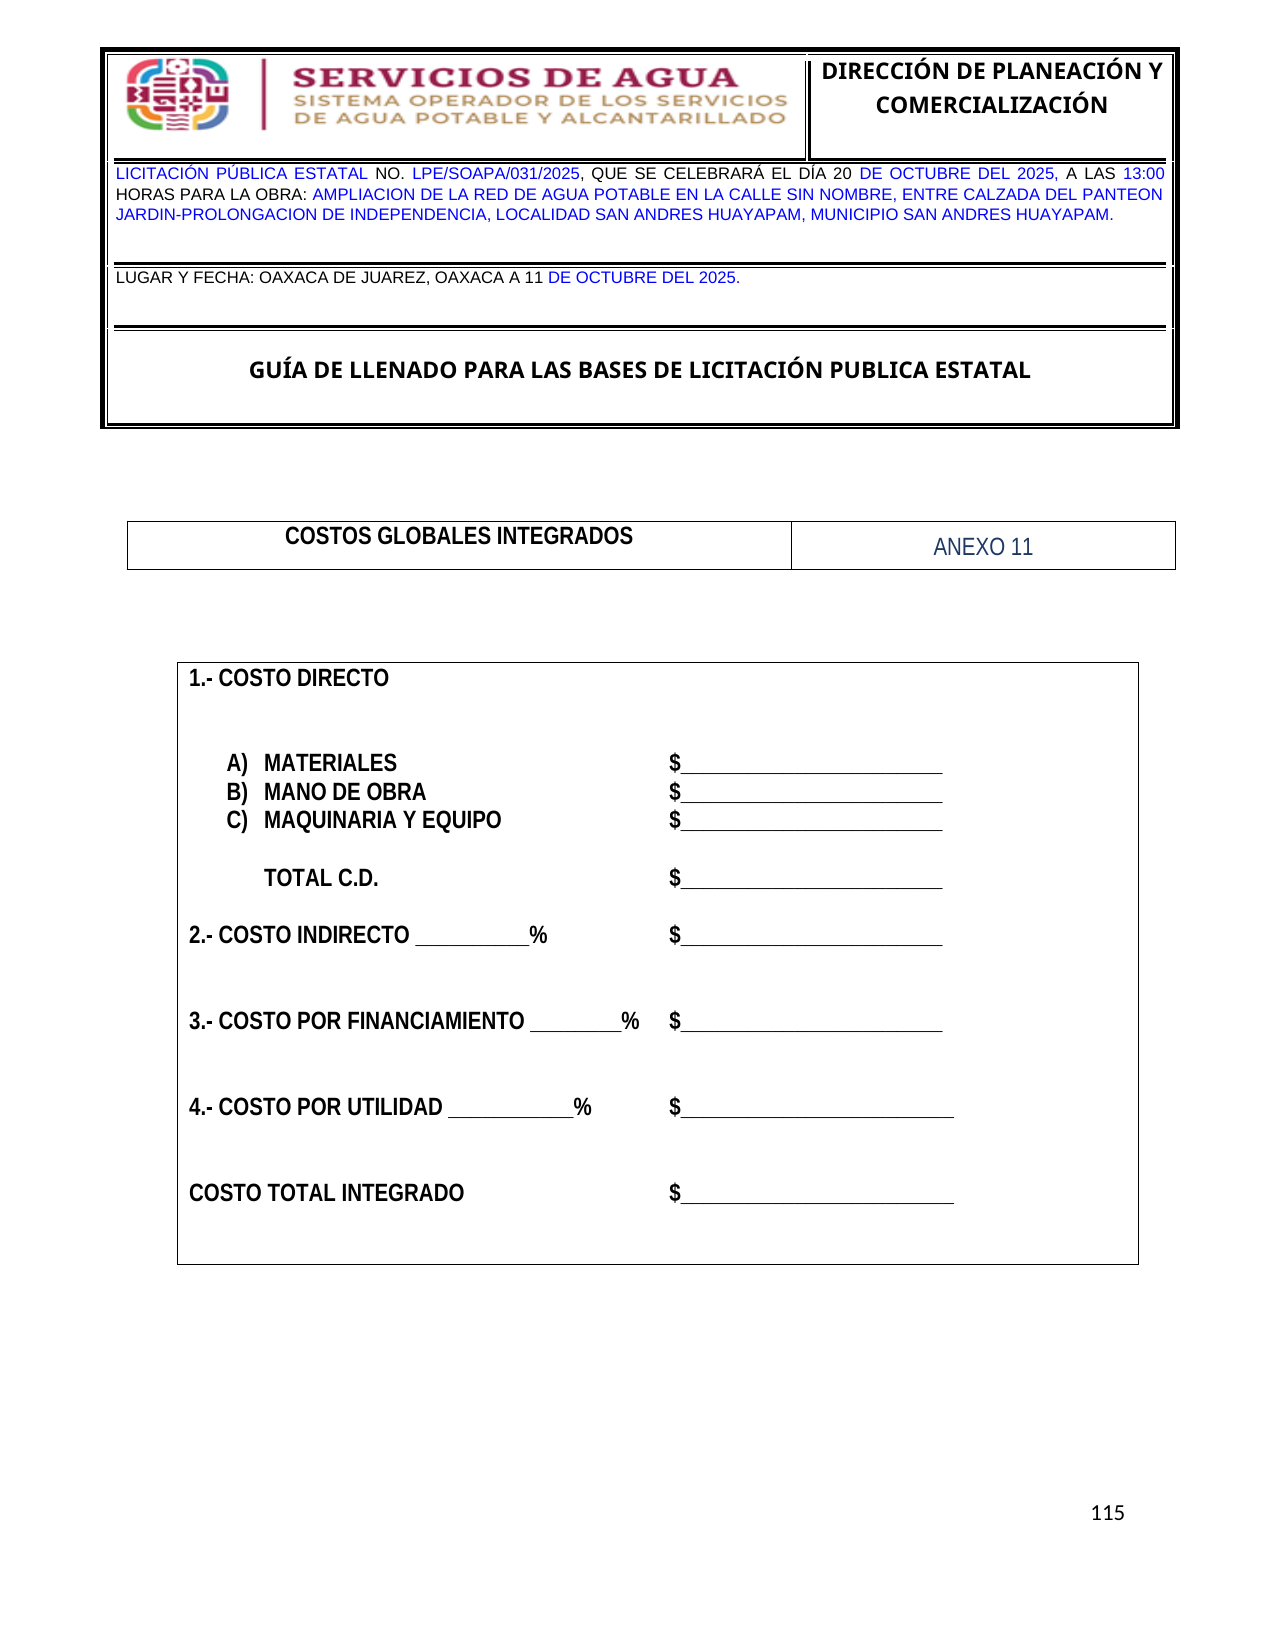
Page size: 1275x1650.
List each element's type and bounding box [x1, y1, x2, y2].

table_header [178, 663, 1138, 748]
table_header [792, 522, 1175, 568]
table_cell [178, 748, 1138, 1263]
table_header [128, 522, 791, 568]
picture [122, 55, 796, 143]
